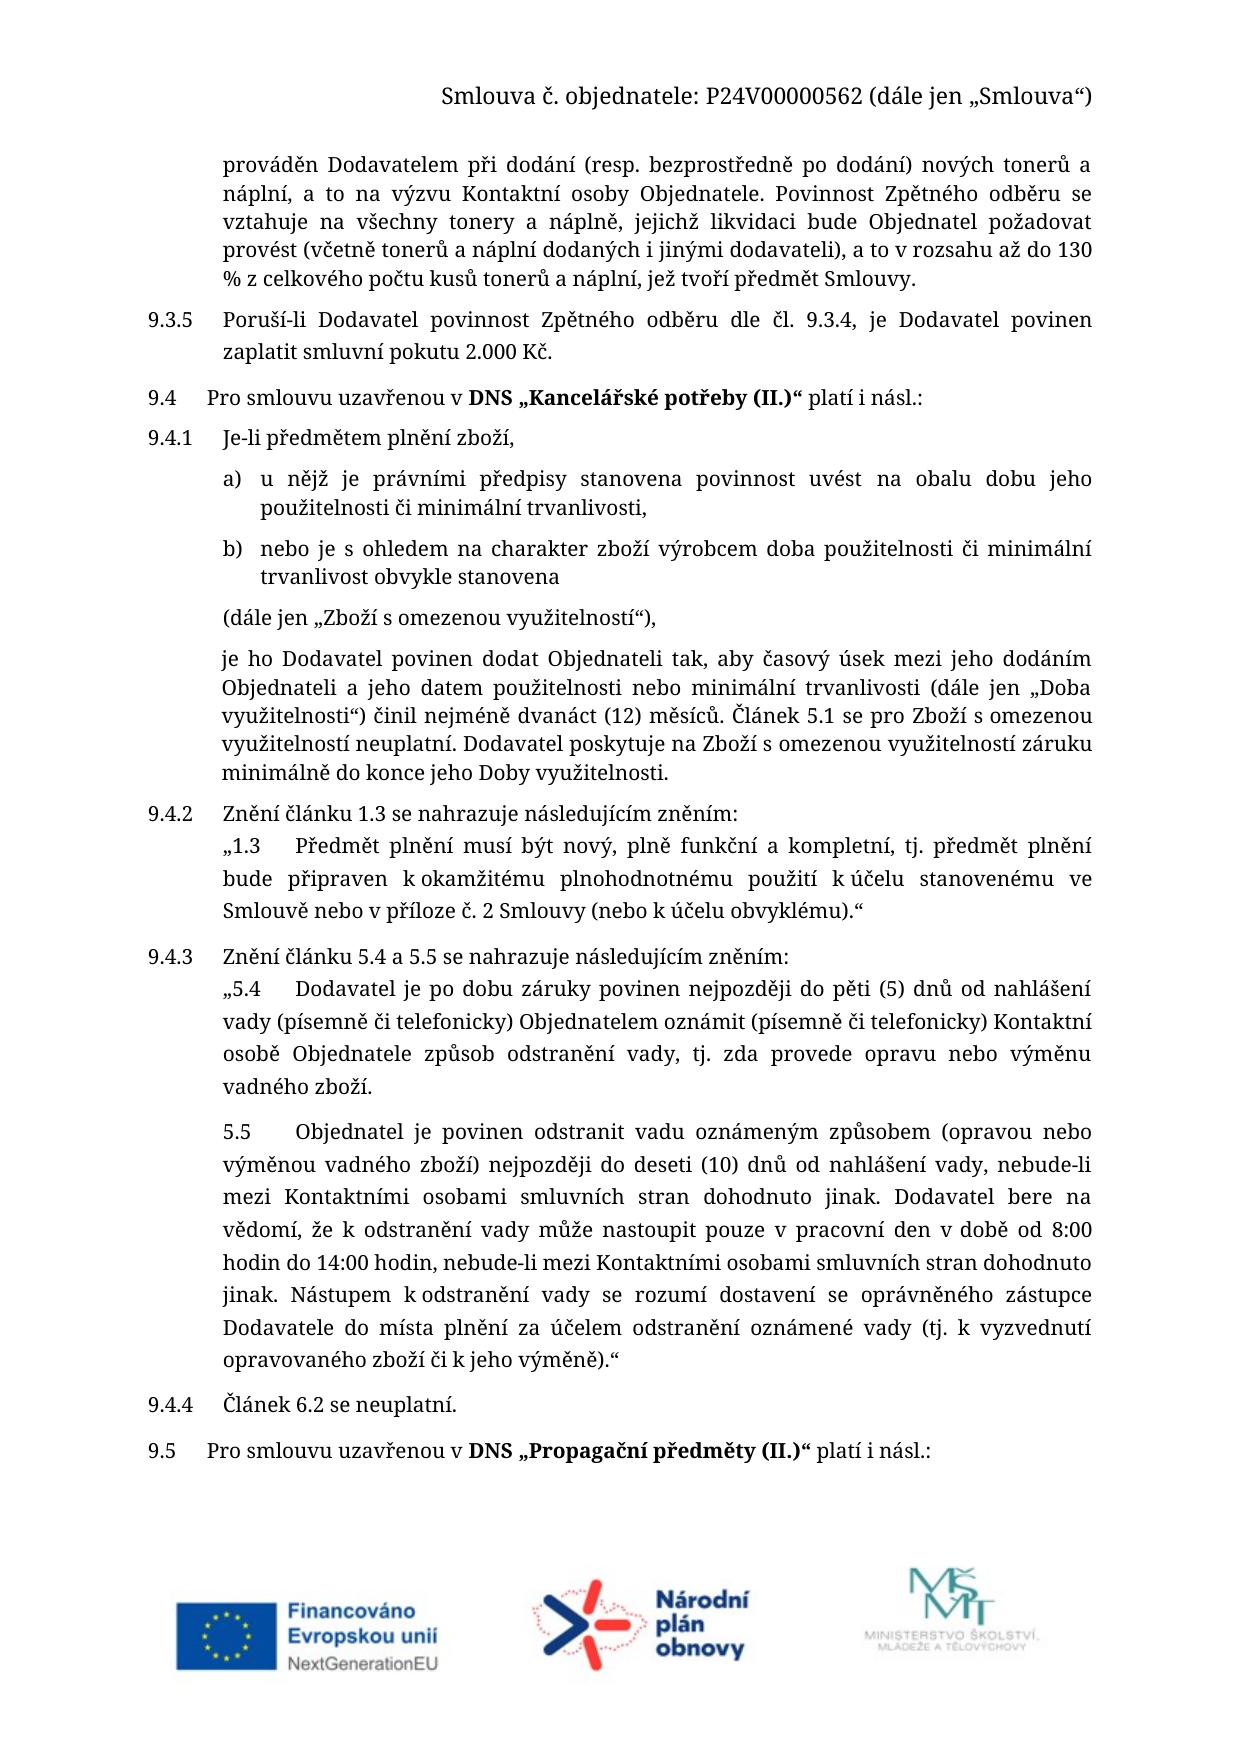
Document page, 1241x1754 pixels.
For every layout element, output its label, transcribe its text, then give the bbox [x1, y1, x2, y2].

picture [147, 1521, 1093, 1698]
list Článek 6.2 se neuplatní. [148, 1391, 1093, 1419]
list Znění článku 5.4 a 5.5 se nahrazuje následujícím zněním: [148, 942, 1093, 970]
text (dále jen „Zboží s omezenou využitelností“), [223, 603, 1093, 632]
list u nějž je právními předpisy stanovena povinnost uvést na obalu dobu jeho použitelnosti či minimální trvanlivosti, [223, 464, 1093, 521]
list 5.5 Objednatel je povinen odstranit vadu oznámeným způsobem (opravou nebo výměnou vadného zboží) nejpozději do deseti (10) dnů od nahlášení vady, nebude-li mezi Kontaktními osobami smluvních stran dohodnuto jinak. Dodavatel bere na vědomí, že k odstranění vady může nastoupit pouze v pracovní den v době od 8:00 hodin do 14:00 hodin, nebude-li mezi Kontaktními osobami smluvních stran dohodnuto jinak. Nástupem k odstranění vady se rozumí dostavení se oprávněného zástupce Dodavatele do místa plnění za účelem odstranění oznámené vady (tj. k vyzvednutí opravovaného zboží či k jeho výměně).“ [223, 1117, 1093, 1374]
list Pro smlouvu uzavřenou v DNS „Kancelářské potřeby (II.)“ platí i násl.: [148, 383, 1093, 411]
list Je-li předmětem plnění zboží, [148, 423, 1093, 452]
list „5.4 Dodavatel je po dobu záruky povinen nejpozději do pěti (5) dnů od nahlášení vady (písemně či telefonicky) Objednatelem oznámit (písemně či telefonicky) Kontaktní osobě Objednatele způsob odstranění vady, tj. zda provede opravu nebo výměnu vadného zboží. [223, 974, 1093, 1101]
list Znění článku 1.3 se nahrazuje následujícím zněním: [148, 799, 1093, 827]
text je ho Dodavatel povinen dodat Objednateli tak, aby časový úsek mezi jeho dodáním Objednateli a jeho datem použitelnosti nebo minimální trvanlivosti (dále jen „Doba využitelnosti“) činil nejméně dvanáct (12) měsíců. Článek 5.1 se pro Zboží s omezenou využitelností neuplatní. Dodavatel poskytuje na Zboží s omezenou využitelností záruku minimálně do konce jeho Doby využitelnosti. [221, 644, 1093, 786]
list „1.3 Předmět plnění musí být nový, plně funkční a kompletní, tj. předmět plnění bude připraven k okamžitému plnohodnotnému použití k účelu stanovenému ve Smlouvě nebo v příloze č. 2 Smlouvy (nebo k účelu obvyklému).“ [223, 831, 1093, 925]
list Poruší-li Dodavatel povinnost Zpětného odběru dle čl. 9.3.4, je Dodavatel povinen zaplatit smluvní pokutu 2.000 Kč. [148, 305, 1093, 366]
list nebo je s ohledem na charakter zboží výrobcem doba použitelnosti či minimální trvanlivost obvykle stanovena [223, 534, 1093, 591]
list Pro smlouvu uzavřenou v DNS „Propagační předměty (II.)“ platí i násl.: [148, 1436, 1093, 1464]
